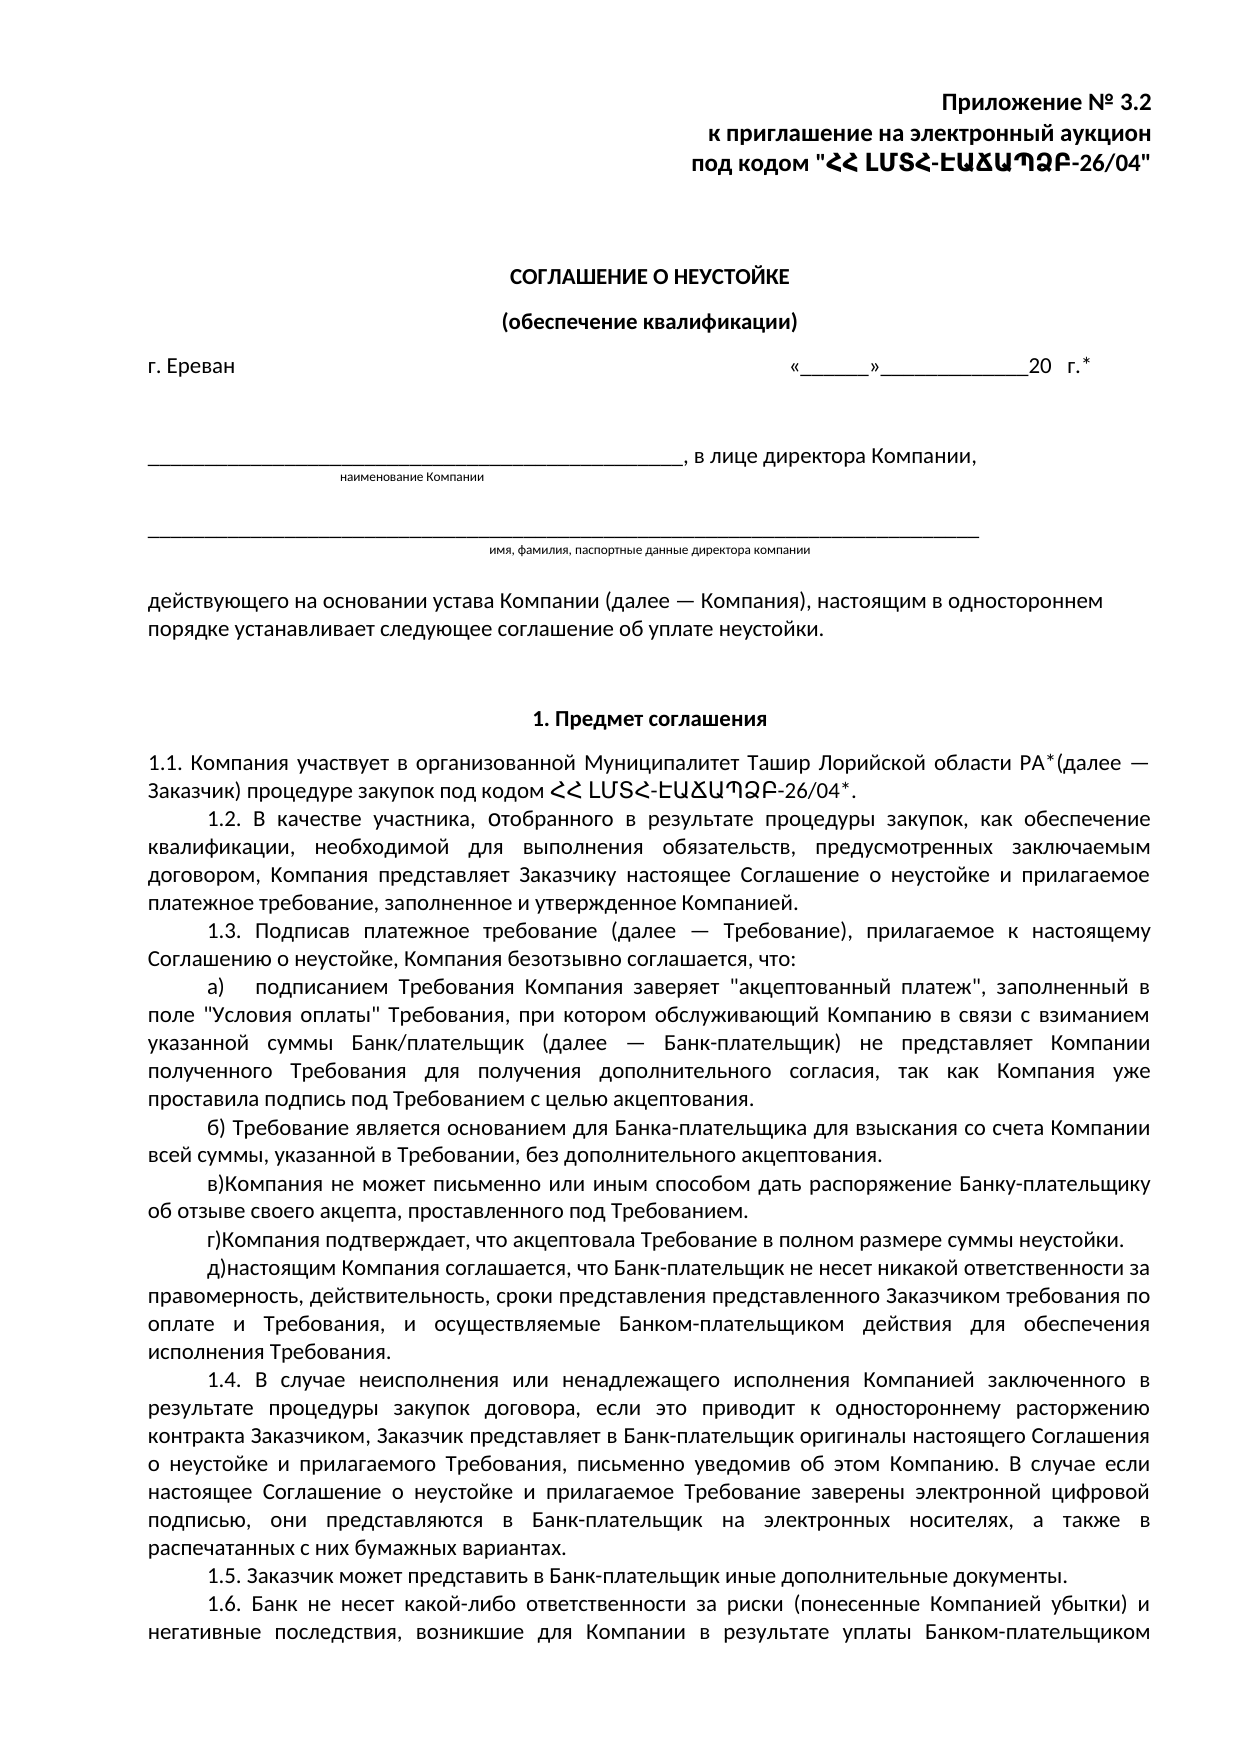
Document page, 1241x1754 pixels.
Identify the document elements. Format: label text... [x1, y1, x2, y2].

text _________________________________________________________________________ [148, 513, 1152, 542]
text 1.3. Подписав платежное требование (далее — Требование), прилагаемое к настоящему Соглашению о неустойке, Компания безотзывно соглашается, что: [148, 916, 1152, 972]
text в)Компания не может письменно или иным способом дать распоряжение Банку-плательщику об отзыве своего акцепта, проставленного под Требованием. [148, 1169, 1152, 1225]
text 1.4. В случае неисполнения или ненадлежащего исполнения Компанией заключенного в результате процедуры закупок договора, если это приводит к одностороннему расторжению контракта Заказчиком, Заказчик представляет в Банк-плательщик оригиналы настоящего Соглашения о неустойке и прилагаемого Требования, письменно уведомив об этом Компанию. В случае если настоящее Соглашение о неустойке и прилагаемое Требование заверены электронной цифровой подписью, они представляются в Банк-плательщик на электронных носителях, а также в распечатанных с них бумажных вариантах. [148, 1365, 1152, 1561]
text действующего на основании устава Компании (далее — Компания), настоящим в одностороннем [148, 586, 1152, 614]
text 1.2. В качестве участника, օтобранного в результате процедуры закупок, как обеспечение квалификации, необходимой для выполнения обязательств, предусмотренных заключаемым договором, Kомпания представляет Заказчику настоящее Соглашение о неустойке и прилагаемое платежное требование, заполненное и утвержденное Компанией. [148, 804, 1152, 916]
text д)настоящим Компания соглашается, что Банк-плательщик не несет никакой ответственности за правомерность, действительность, сроки представления представленного Заказчиком требования по оплате и Требования, и осуществляемые Банком-плательщиком действия для обеспечения исполнения Требования. [148, 1253, 1152, 1365]
text 1.5. Заказчик может представить в Банк-плательщик иные дополнительные документы. [148, 1561, 1152, 1589]
text г)Компания подтверждает, что акцептовала Требование в полном размере суммы неустойки. [148, 1225, 1152, 1253]
text _______________________________________________, в лице директора Компании, [148, 441, 1152, 469]
text б) Требование является основанием для Банка-плательщика для взыскания со счета Компании всей суммы, указанной в Требовании, без дополнительного акцептования. [148, 1113, 1152, 1169]
table_header «______»_____________20 г.* [635, 351, 1104, 396]
text Приложение № 3.2 [148, 86, 1152, 117]
text (обеспечение квалификации) [148, 307, 1152, 335]
text имя, фамилия, паспортные данные директора компании [148, 542, 1152, 569]
text порядке устанавливает следующее соглашение об уплате неустойки. [148, 614, 1152, 642]
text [148, 1589, 1152, 1645]
text а) подписанием Требования Компания заверяет "акцептованный платеж", заполненный в поле "Условия оплаты" Требования, при котором обслуживающий Компанию в связи с взиманием указанной суммы Банк/плательщик (далее — Банк-плательщик) не представляет Компании полученного Требования для получения дополнительного согласия, так как Компания уже проставила подпись под Требованием с целью акцептования. [148, 972, 1152, 1113]
text 1. Предмет соглашения [148, 704, 1152, 732]
text 1.1. Компания участвует в организованной Муниципалитет Ташир Лорийской области РА*(далее — Заказчик) процедуре закупок под кодом ՀՀ ԼՄՏՀ-ԷԱՃԱՊՁԲ-26/04*. [148, 748, 1152, 804]
text под кодом "ՀՀ ԼՄՏՀ-ԷԱՃԱՊՁԲ-26/04" [177, 147, 1152, 178]
table_header г. Ереван [136, 351, 635, 396]
text наименование Компании [340, 469, 1152, 497]
text СОГЛАШЕНИЕ О НЕУСТОЙКЕ [148, 262, 1152, 290]
text к приглашение на электронный аукцион [177, 117, 1152, 147]
